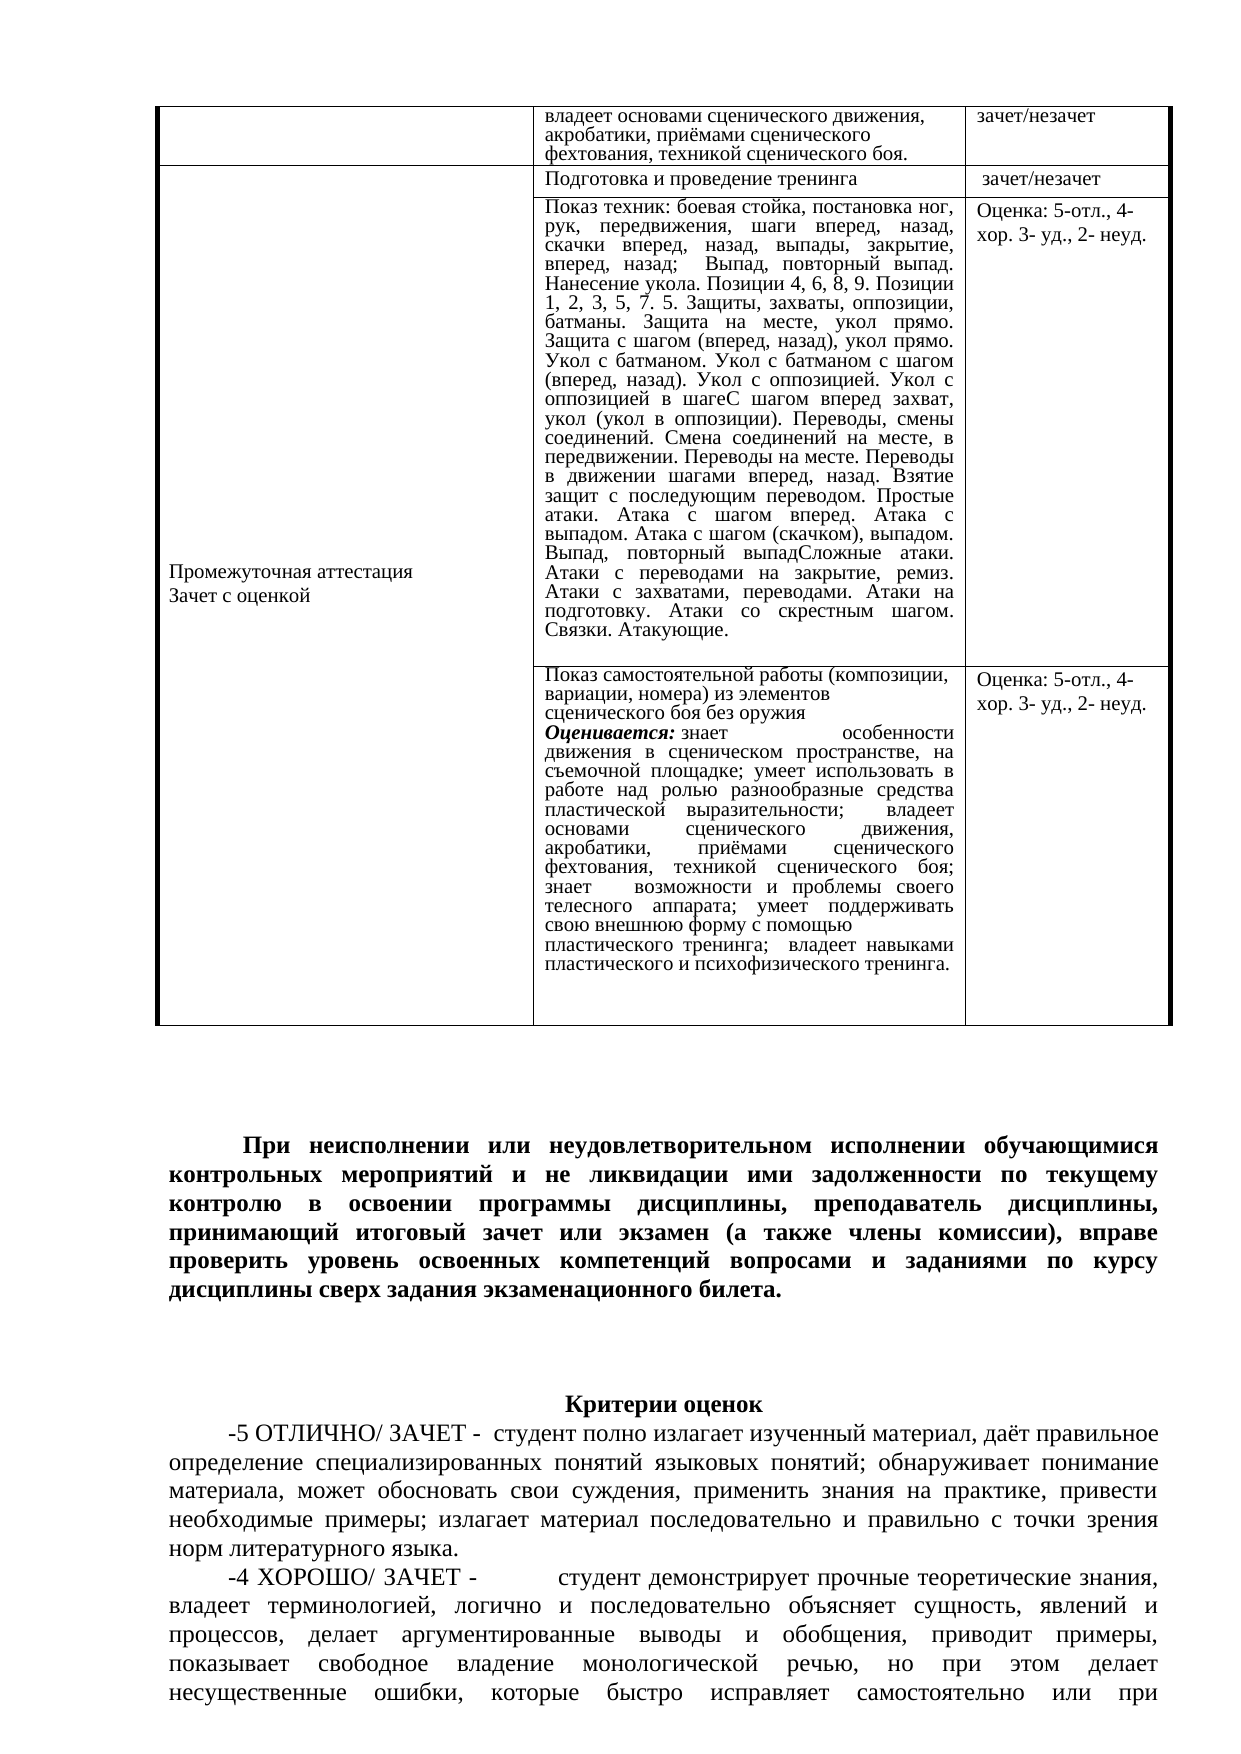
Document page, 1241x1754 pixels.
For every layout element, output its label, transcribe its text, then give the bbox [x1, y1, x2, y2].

text При неисполнении или неудовлетворительном исполнении обучающимися контрольных мероприятий и не ликвидации ими задолженности по текущему контролю в освоении программы дисциплины, преподаватель дисциплины, принимающий итоговый зачет или экзамен (а также члены комиссии), вправе проверить уровень освоенных компетенций вопросами и заданиями по курсу дисциплины сверх задания экзаменационного билета. [169, 1130, 1159, 1303]
table_cell Оценка: 5-отл., 4-хор. 3- уд., 2- неуд. [966, 667, 1168, 1025]
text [169, 1562, 1159, 1705]
table_cell Показ техник: боевая стойка, постановка ног, рук, передвижения, шаги вперед, назад, скачки вперед, назад, выпады, закрытие, вперед, назад; Выпад, повторный выпад. Нанесение укола. Позиции 4, 6, 8, 9. Позиции 1, 2, 3, 5, 7. 5. Защиты, захваты, оппозиции, батманы. Защита на месте, укол прямо. Защита с шагом (вперед, назад), укол прямо. Укол с батманом. Укол с батманом с шагом (вперед, назад). Укол с оппозицией. Укол с оппозицией в шагеС шагом вперед захват, укол (укол в оппозиции). Переводы, смены соединений. Смена соединений на месте, в передвижении. Переводы на месте. Переводы в движении шагами вперед, назад. Взятие защит с последующим переводом. Простые атаки. Атака с шагом вперед. Атака с выпадом. Атака с шагом (скачком), выпадом. Выпад, повторный выпадСложные атаки. Атаки с переводами на закрытие, ремиз. Атаки с захватами, переводами. Атаки на подготовку. Атаки со скрестным шагом. Связки. Атакующие. [534, 198, 965, 666]
table_cell Оценка: 5-отл., 4-хор. 3- уд., 2- неуд. [966, 198, 1168, 666]
table_cell Показ самостоятельной работы (композиции, вариации, номера) из элементов сценического боя без оружия Оценивается: знает особенности движения в сценическом пространстве, на съемочной площадке; умеет использовать в работе над ролью разнообразные средства пластической выразительности; владеет основами сценического движения, акробатики, приёмами сценического фехтования, техникой сценического боя; знает возможности и проблемы своего телесного аппарата; умеет поддерживать свою внешнюю форму с помощью пластического тренинга; владеет навыками пластического и психофизического тренинга. [534, 667, 965, 1025]
text -5 ОТЛИЧНО/ ЗАЧЕТ - студент полно излагает изученный материал, даёт правильное определение специализированных понятий языковых понятий; обнаруживает понимание материала, может обосновать свои суждения, применить знания на практике, привести необходимые примеры; излагает материал последовательно и правильно с точки зрения норм литературного языка. [169, 1418, 1159, 1562]
table_cell Подготовка и проведение тренинга [534, 166, 965, 197]
table_cell Промежуточная аттестация Зачет с оценкой [160, 166, 533, 1025]
text Критерии оценок [169, 1389, 1159, 1418]
table_cell зачет/незачет [966, 166, 1168, 197]
table_cell владеет основами сценического движения, акробатики, приёмами сценического фехтования, техникой сценического боя. [534, 107, 965, 165]
table_cell зачет/незачет [966, 107, 1168, 165]
